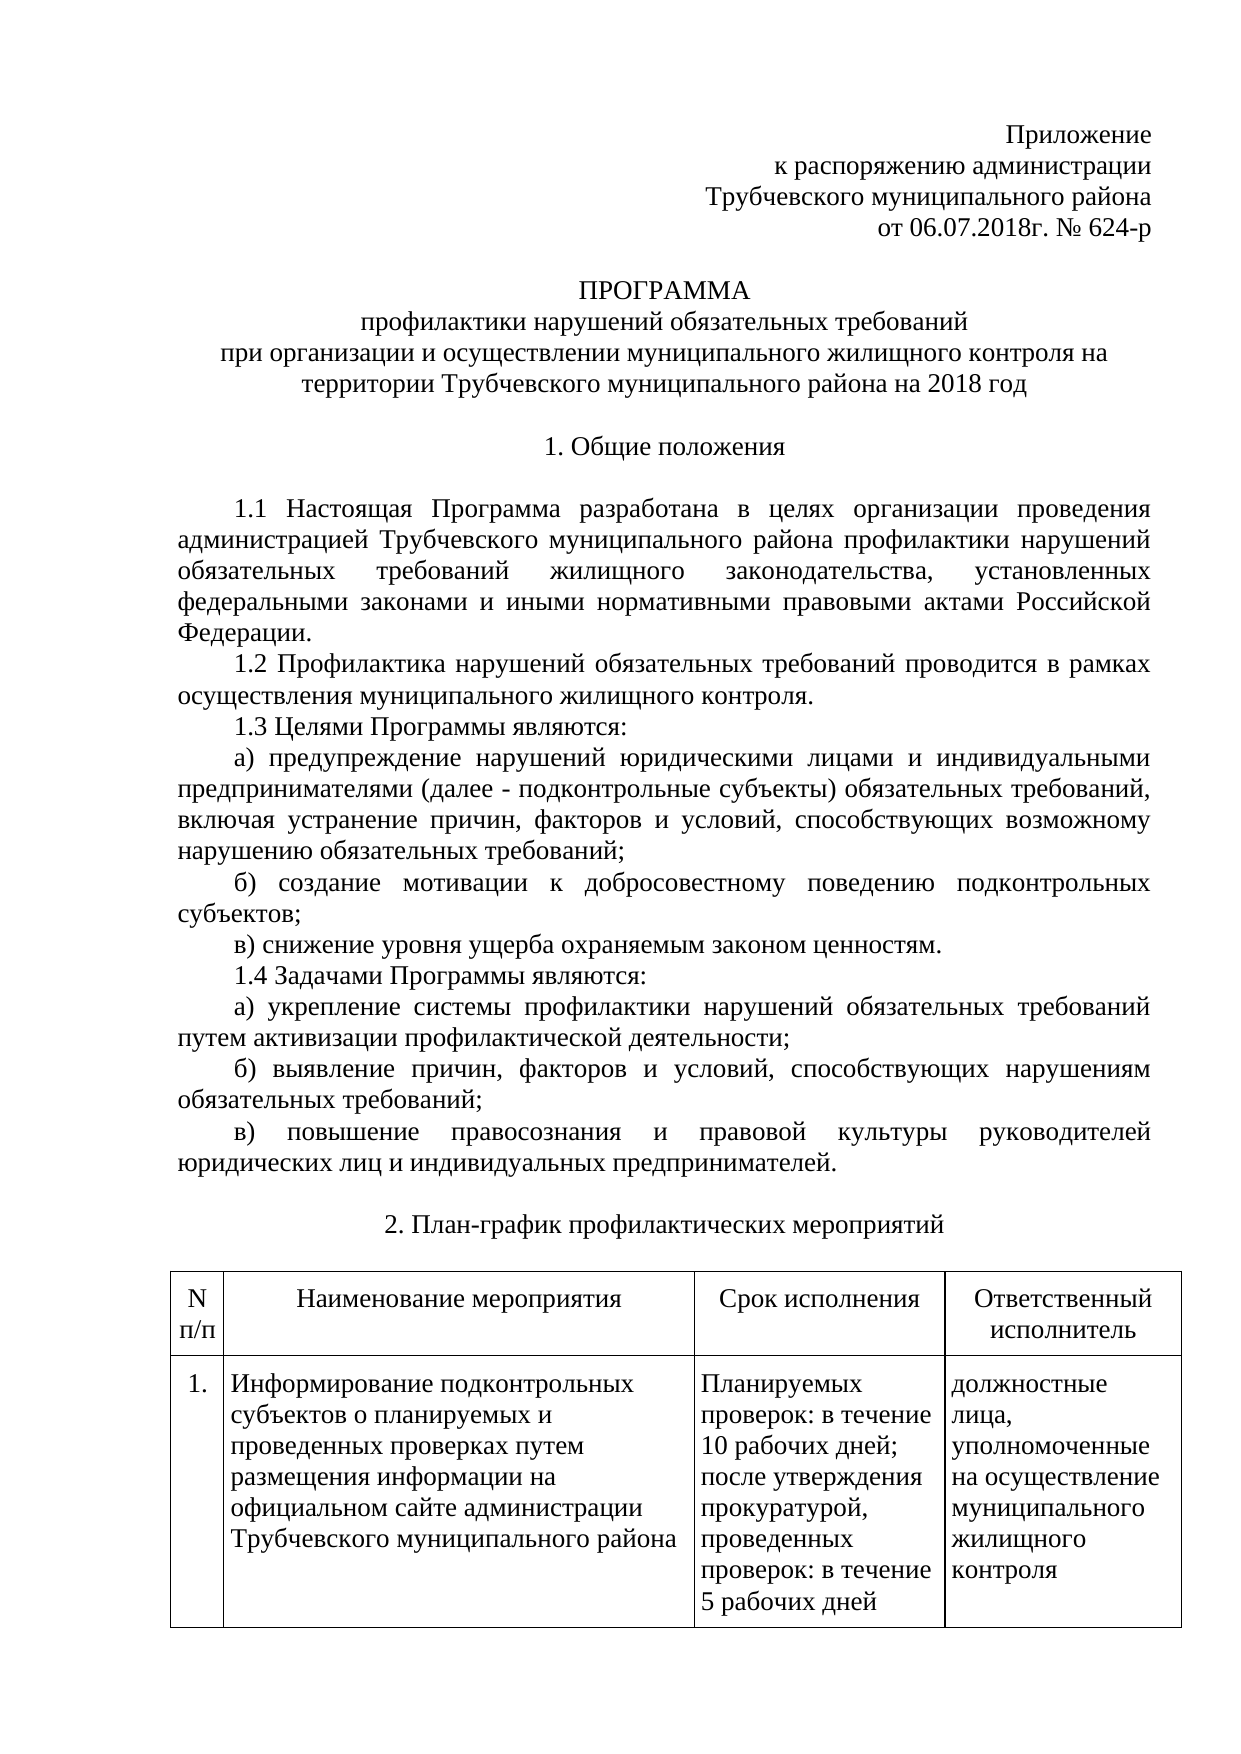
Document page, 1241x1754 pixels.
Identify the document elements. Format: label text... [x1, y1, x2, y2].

text а) предупреждение нарушений юридическими лицами и индивидуальными предпринимателями (далее - подконтрольные субъекты) обязательных требований, включая устранение причин, факторов и условий, способствующих возможному нарушению обязательных требований; [177, 741, 1152, 866]
text 1.4 Задачами Программы являются: [177, 959, 1152, 990]
table_header N п/п [171, 1272, 223, 1355]
text в) повышение правосознания и правовой культуры руководителей юридических лиц и индивидуальных предпринимателей. [177, 1115, 1152, 1177]
text при организации и осуществлении муниципального жилищного контроля на территории Трубчевского муниципального района на 2018 год [177, 336, 1152, 398]
table_header Срок исполнения [695, 1272, 944, 1355]
text 1.1 Настоящая Программа разработана в целях организации проведения администрацией Трубчевского муниципального района профилактики нарушений обязательных требований жилищного законодательства, установленных федеральными законами и иными нормативными правовыми актами Российской Федерации. [177, 492, 1152, 648]
text б) выявление причин, факторов и условий, способствующих нарушениям обязательных требований; [177, 1052, 1152, 1115]
text Приложение [177, 118, 1152, 149]
table_cell 1. [171, 1356, 223, 1627]
text профилактики нарушений обязательных требований [177, 305, 1152, 336]
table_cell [946, 1356, 1181, 1627]
text 1.3 Целями Программы являются: [177, 710, 1152, 741]
table_header Ответственный исполнитель [946, 1272, 1181, 1355]
text 1.2 Профилактика нарушений обязательных требований проводится в рамках осуществления муниципального жилищного контроля. [177, 648, 1152, 710]
text б) создание мотивации к добросовестному поведению подконтрольных субъектов; [177, 866, 1152, 928]
text а) укрепление системы профилактики нарушений обязательных требований путем активизации профилактической деятельности; [177, 990, 1152, 1052]
text 2. План-график профилактических мероприятий [177, 1208, 1152, 1239]
table_cell Планируемых проверок: в течение 10 рабочих дней; после утверждения прокуратурой, проведенных проверок: в течение 5 рабочих дней [695, 1356, 944, 1627]
text в) снижение уровня ущерба охраняемым законом ценностям. [177, 928, 1152, 959]
text Трубчевского муниципального района [177, 180, 1152, 212]
text к распоряжению администрации [177, 149, 1152, 180]
text 1. Общие положения [177, 429, 1152, 461]
table_cell Информирование подконтрольных субъектов о планируемых и проведенных проверках путем размещения информации на официальном сайте администрации Трубчевского муниципального района [224, 1356, 694, 1627]
text от 06.07.2018г. № 624-р [177, 212, 1152, 243]
text ПРОГРАММА [177, 274, 1152, 305]
table_header Наименование мероприятия [224, 1272, 694, 1355]
